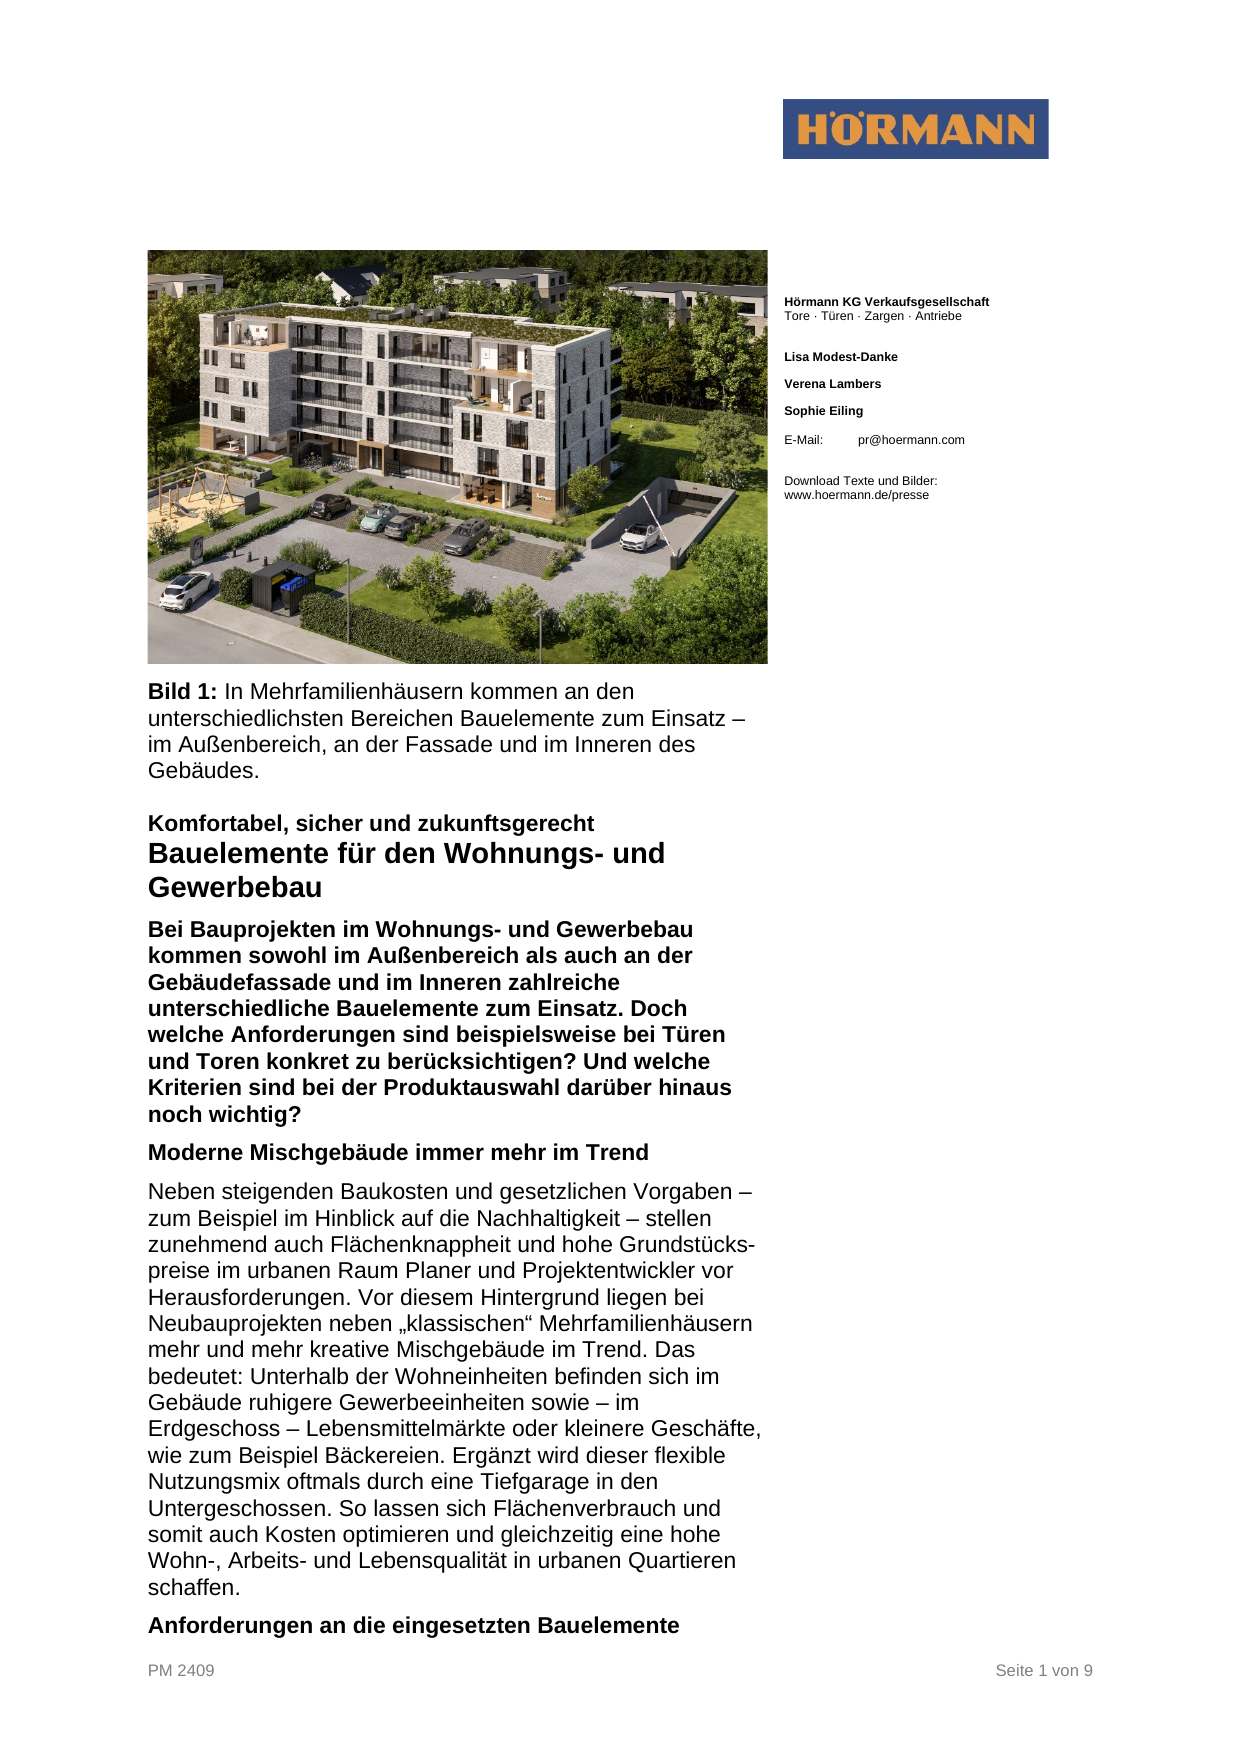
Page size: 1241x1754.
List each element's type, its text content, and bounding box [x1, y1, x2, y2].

text Bild 1: In Mehrfamilienhäusern kommen an den unterschiedlichsten Bereichen Bauelemente zum Einsatz – im Außenbereich, an der Fassade und im Inneren des Gebäudes. [148, 678, 766, 784]
picture [147, 250, 768, 664]
text Komfortabel, sicher und zukunftsgerecht Bauelemente für den Wohnungs- und Gewerbebau [148, 810, 766, 903]
text Moderne Mischgebäude immer mehr im Trend [148, 1139, 768, 1166]
text Neben steigenden Baukosten und gesetzlichen Vorgaben – zum Beispiel im Hinblick auf die Nachhaltigkeit – stellen zunehmend auch Flächenknappheit und hohe Grundstücks-preise im urbanen Raum Planer und Projektentwickler vor Herausforderungen. Vor diesem Hintergrund liegen bei Neubauprojekten neben „klassischen“ Mehrfamilienhäusern mehr und mehr kreative Mischgebäude im Trend. Das bedeutet: Unterhalb der Wohneinheiten befinden sich im Gebäude ruhigere Gewerbeeinheiten sowie – im Erdgeschoss – Lebensmittelmärkte oder kleinere Geschäfte, wie zum Beispiel Bäckereien. Ergänzt wird dieser flexible Nutzungsmix oftmals durch eine Tiefgarage in den Untergeschossen. So lassen sich Flächenverbrauch und somit auch Kosten optimieren und gleichzeitig eine hohe Wohn-, Arbeits- und Lebensqualität in urbanen Quartieren schaffen. [148, 1178, 766, 1600]
picture [783, 99, 1049, 159]
text Bei Bauprojekten im Wohnungs- und Gewerbebau kommen sowohl im Außenbereich als auch an der Gebäudefassade und im Inneren zahlreiche unterschiedliche Bauelemente zum Einsatz. Doch welche Anforderungen sind beispielsweise bei Türen und Toren konkret zu berücksichtigen? Und welche Kriterien sind bei der Produktauswahl darüber hinaus noch wichtig? [148, 916, 768, 1127]
text Anforderungen an die eingesetzten Bauelemente [148, 1612, 768, 1639]
